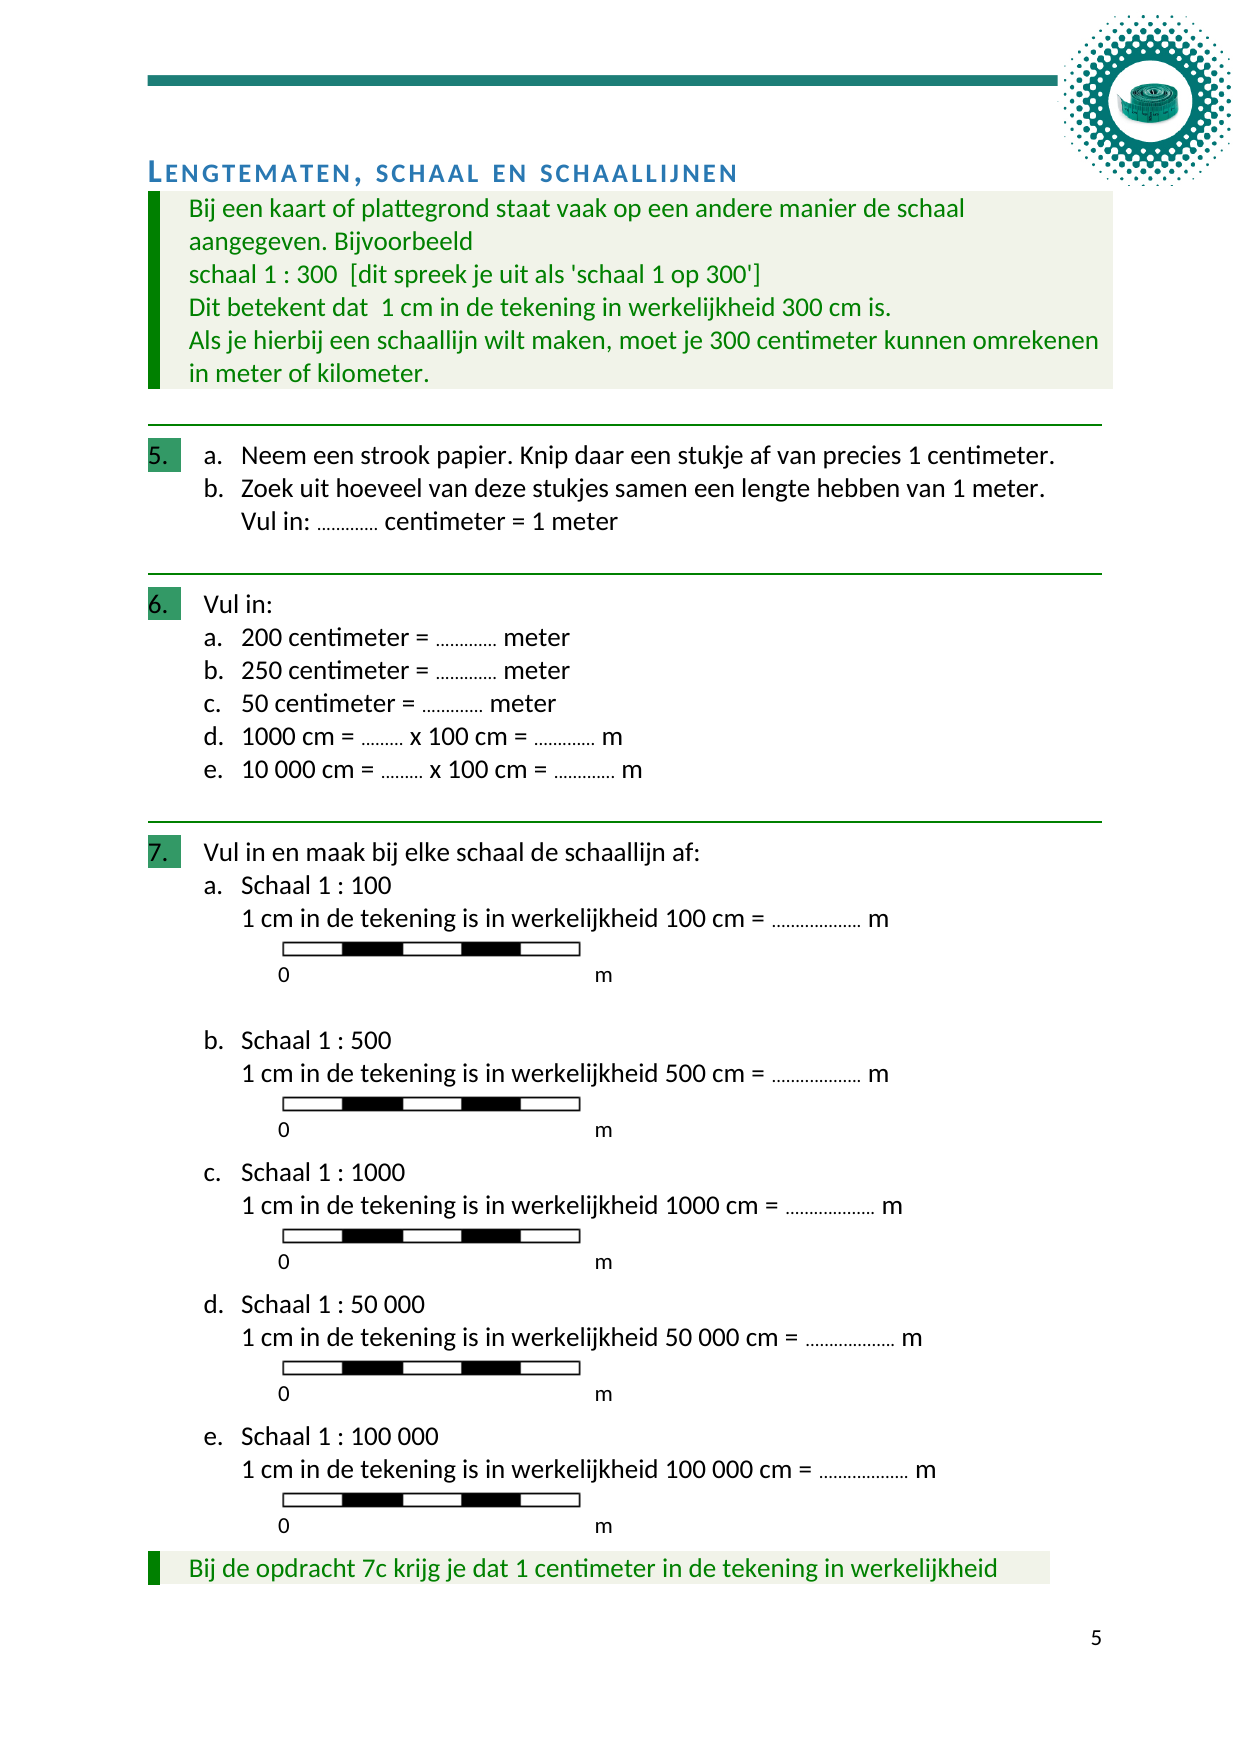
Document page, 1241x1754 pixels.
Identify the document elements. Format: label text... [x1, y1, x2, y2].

picture [278, 1089, 587, 1118]
picture [278, 1353, 587, 1382]
table_header [136, 835, 192, 1518]
table_header Vul in: 200 centimeter = ............. meter 250 centimeter = ............. meter 50 centimeter = ............. meter 1000 cm = ......... x 100 cm = ............. m 10 000 cm = ......... x 100 cm = ............. m [192, 587, 1107, 785]
table_header Bij een kaart of plattegrond staat vaak op een andere manier de schaal aangegeven. Bijvoorbeeld schaal 1 : 300 [dit spreek je uit als 'schaal 1 op 300'] Dit betekent dat 1 cm in de tekening in werkelijkheid 300 cm is. Als je hierbij een schaallijn wilt maken, moet je 300 centimeter kunnen omrekenen in meter of kilometer. [177, 191, 1113, 389]
text Lengtematen, schaal en schaallijnen [148, 150, 1102, 191]
table_header Vul in en maak bij elke schaal de schaallijn af: Schaal 1 : 100 1 cm in de tekening is in werkelijkheid 100 cm = ................... m Schaal 1 : 500 1 cm in de tekening is in werkelijkheid 500 cm = ................... m Schaal 1 : 1000 1 cm in de tekening is in werkelijkheid 1000 cm = ................... m Schaal 1 : 50 000 1 cm in de tekening is in werkelijkheid 50 000 cm = ................... m Schaal 1 : 100 000 1 cm in de tekening is in werkelijkheid 100 000 cm = ................... m [192, 835, 1107, 1518]
table_header [160, 1551, 177, 1584]
picture [278, 1485, 587, 1514]
table_header Neem een strook papier. Knip daar een stukje af van precies 1 centimeter. Zoek uit hoeveel van deze stukjes samen een lengte hebben van 1 meter. Vul in: ............. centimeter = 1 meter [192, 439, 1107, 538]
table_header [136, 587, 192, 785]
picture [278, 934, 587, 963]
table_header [160, 191, 177, 389]
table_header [177, 1551, 1050, 1584]
picture [278, 1221, 587, 1250]
picture [147, 10, 1233, 186]
table_header [136, 439, 192, 538]
